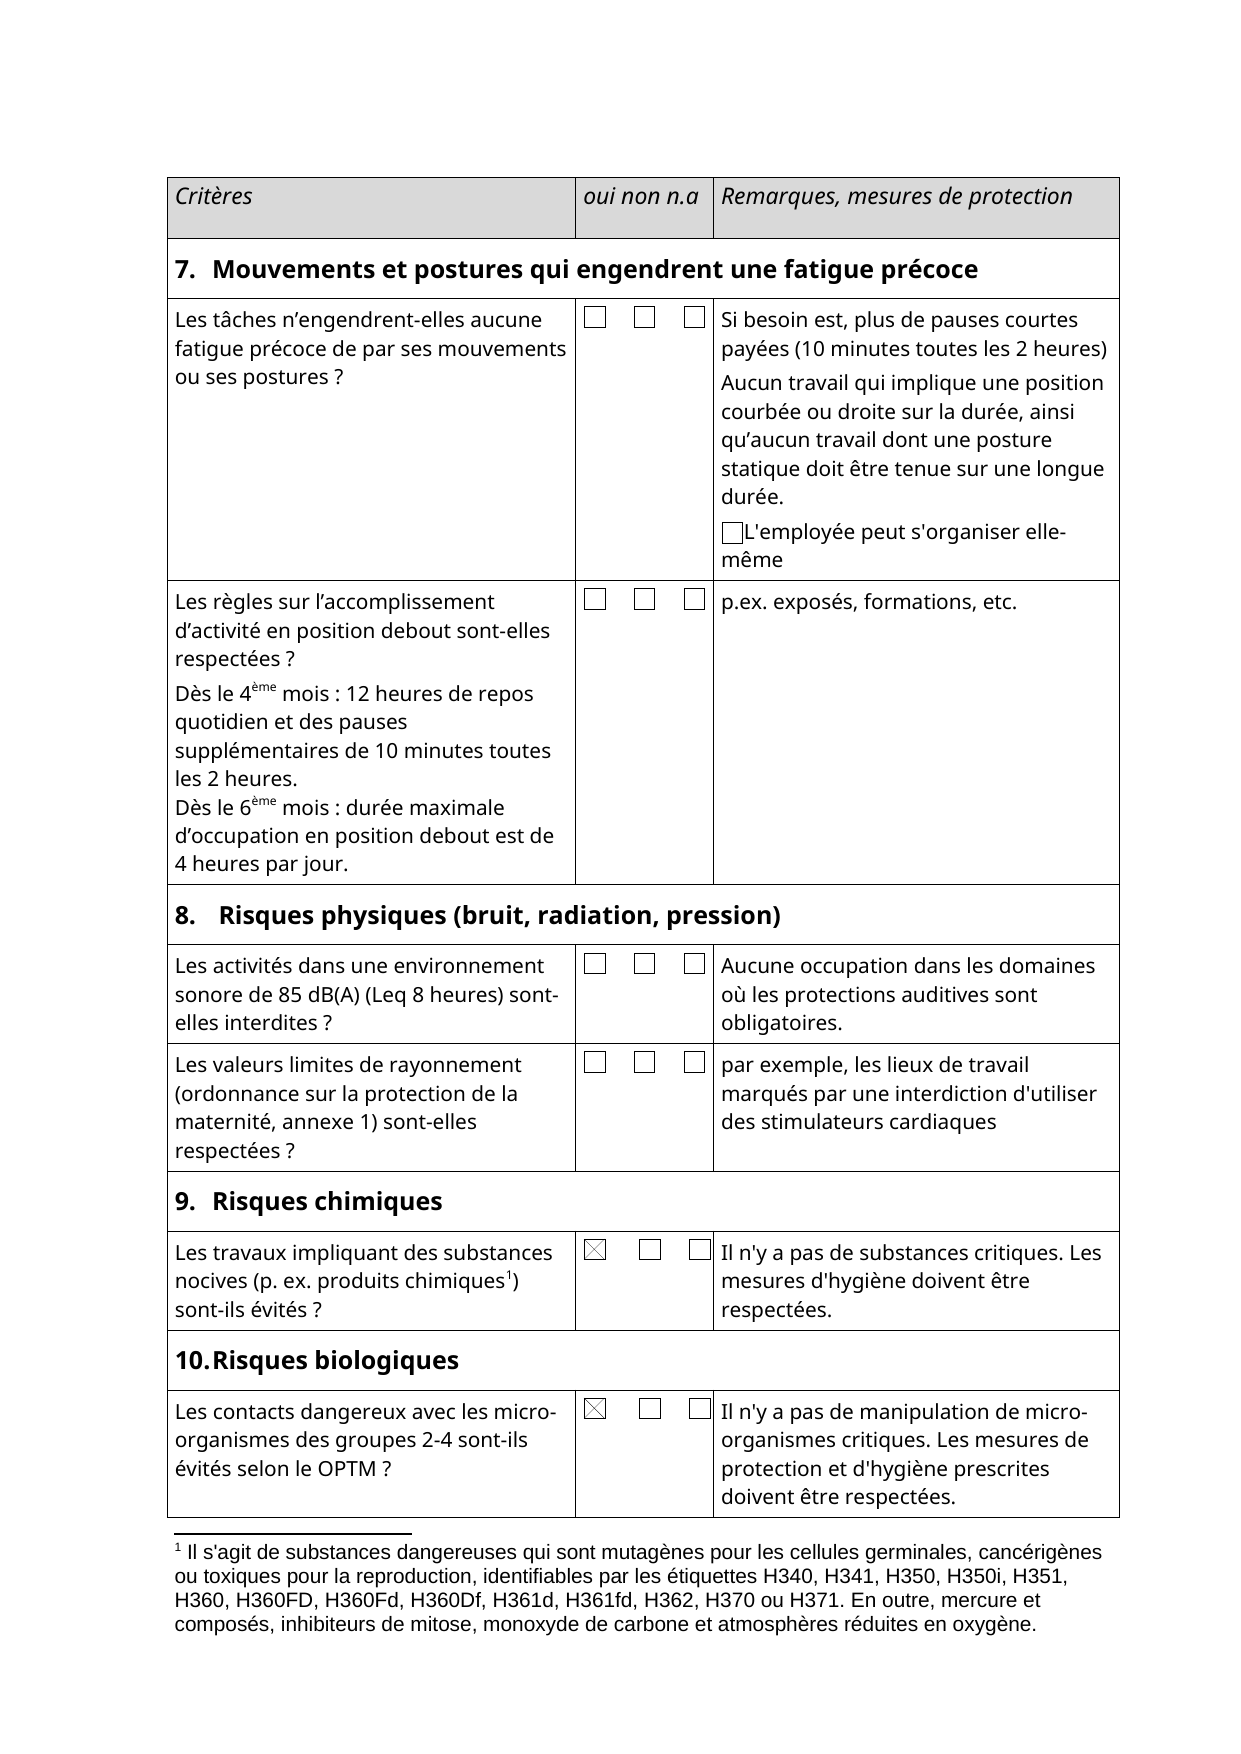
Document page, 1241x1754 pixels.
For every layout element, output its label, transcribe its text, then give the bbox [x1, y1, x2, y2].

table_cell p.ex. exposés, formations, etc. [714, 581, 1119, 884]
table_cell Les activités dans une environnement sonore de 85 dB(A) (Leq 8 heures) sont-elles interdites ? [168, 945, 575, 1043]
table_cell [576, 1044, 713, 1171]
table_cell Il n'y a pas de manipulation de micro-organismes critiques. Les mesures de protection et d'hygiène prescrites doivent être respectées. [714, 1391, 1119, 1517]
table_header Critères [168, 178, 575, 238]
table_cell Les travaux impliquant des substances nocives (p. ex. produits chimiques) sont-ils évités ? [168, 1232, 575, 1329]
table_cell [576, 581, 713, 884]
table_cell Risques chimiques [168, 1172, 1119, 1231]
table_cell Si besoin est, plus de pauses courtes payées (10 minutes toutes les 2 heures) Aucun travail qui implique une position courbée ou droite sur la durée, ainsi qu’aucun travail dont une posture statique doit être tenue sur une longue durée. L'employée peut s'organiser elle-même [714, 299, 1119, 580]
table_cell Mouvements et postures qui engendrent une fatigue précoce [168, 239, 1119, 298]
table_header Remarques, mesures de protection [714, 178, 1119, 238]
table_cell Aucune occupation dans les domaines où les protections auditives sont obligatoires. [714, 945, 1119, 1043]
table_cell par exemple, les lieux de travail marqués par une interdiction d'utiliser des stimulateurs cardiaques [714, 1044, 1119, 1171]
table_cell [576, 299, 713, 580]
table_cell Risques biologiques [168, 1331, 1119, 1389]
table_header oui non n.a [576, 178, 713, 238]
table_cell Risques physiques (bruit, radiation, pression) [168, 885, 1119, 944]
table_cell Les contacts dangereux avec les micro-organismes des groupes 2-4 sont-ils évités selon le OPTM ? [168, 1391, 575, 1517]
table_cell Les valeurs limites de rayonnement (ordonnance sur la protection de la maternité, annexe 1) sont-elles respectées ? [168, 1044, 575, 1171]
table_cell [576, 1232, 713, 1329]
table_cell Les tâches n’engendrent-elles aucune fatigue précoce de par ses mouvements ou ses postures ? [168, 299, 575, 580]
table_cell Il n'y a pas de substances critiques. Les mesures d'hygiène doivent être respectées. [714, 1232, 1119, 1329]
table_cell [576, 945, 713, 1043]
table_cell [576, 1391, 713, 1517]
table_cell Les règles sur l’accomplissement d’activité en position debout sont-elles respectées ? Dès le 4ème mois : 12 heures de repos quotidien et des pauses supplémentaires de 10 minutes toutes les 2 heures. Dès le 6ème mois : durée maximale d’occupation en position debout est de 4 heures par jour. [168, 581, 575, 884]
